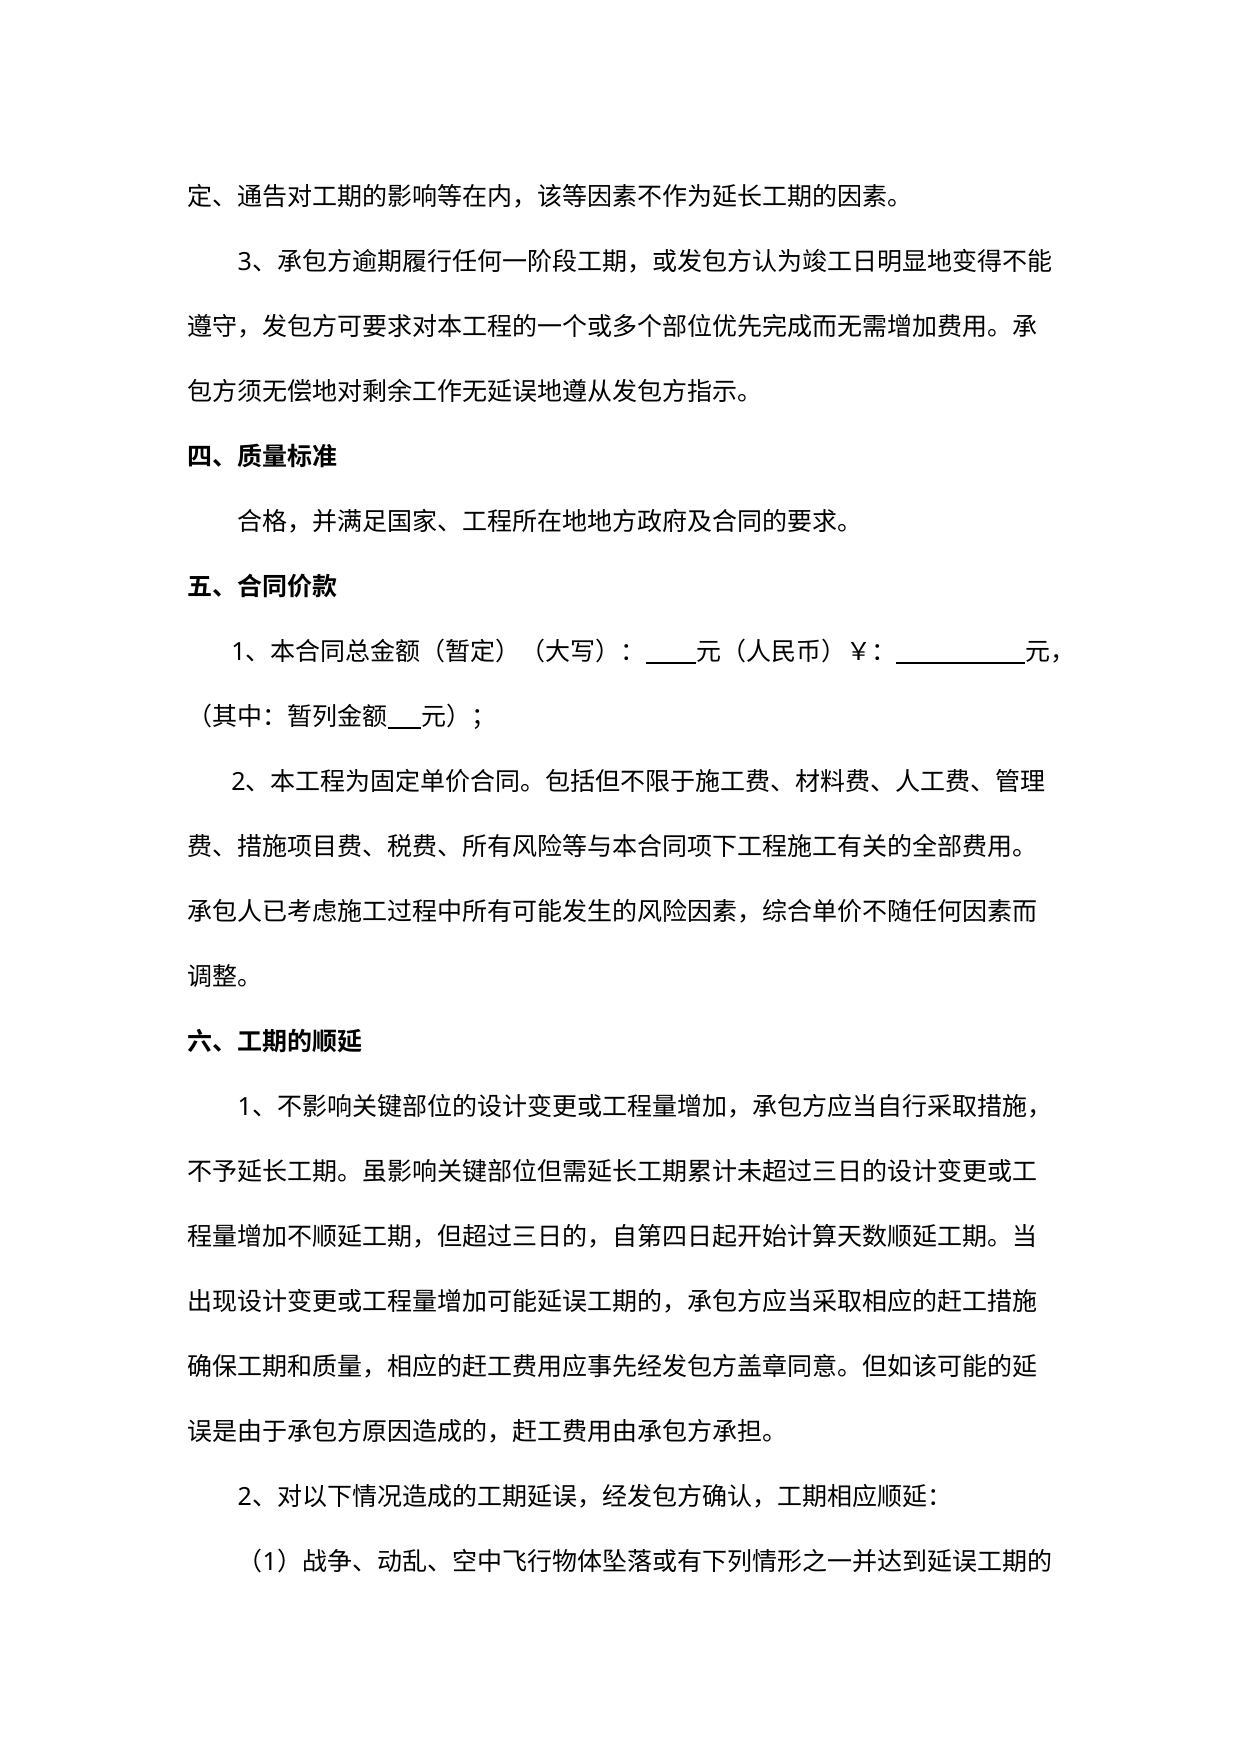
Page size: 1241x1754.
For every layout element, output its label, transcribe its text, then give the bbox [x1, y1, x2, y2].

text 1、本合同总金额（暂定）（大写）： 元（人民币）￥： 元，（其中：暂列金额 元）； [187, 617, 1053, 747]
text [187, 1527, 1053, 1592]
text 1、不影响关键部位的设计变更或工程量增加，承包方应当自行采取措施，不予延长工期。虽影响关键部位但需延长工期累计未超过三日的设计变更或工程量增加不顺延工期，但超过三日的，自第四日起开始计算天数顺延工期。当出现设计变更或工程量增加可能延误工期的，承包方应当采取相应的赶工措施确保工期和质量，相应的赶工费用应事先经发包方盖章同意。但如该可能的延误是由于承包方原因造成的，赶工费用由承包方承担。 [187, 1072, 1053, 1462]
text 五、合同价款 [187, 552, 1053, 617]
text 合格，并满足国家、工程所在地地方政府及合同的要求。 [187, 487, 1053, 552]
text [187, 162, 1053, 227]
text 3、承包方逾期履行任何一阶段工期，或发包方认为竣工日明显地变得不能遵守，发包方可要求对本工程的一个或多个部位优先完成而无需增加费用。承包方须无偿地对剩余工作无延误地遵从发包方指示。 [187, 227, 1053, 422]
text 2、对以下情况造成的工期延误，经发包方确认，工期相应顺延： [187, 1462, 1053, 1527]
text 六、工期的顺延 [187, 1007, 1053, 1072]
text 2、本工程为固定单价合同。包括但不限于施工费、材料费、人工费、管理费、措施项目费、税费、所有风险等与本合同项下工程施工有关的全部费用。承包人已考虑施工过程中所有可能发生的风险因素，综合单价不随任何因素而调整。 [187, 747, 1053, 1007]
text 四、质量标准 [187, 422, 1053, 487]
